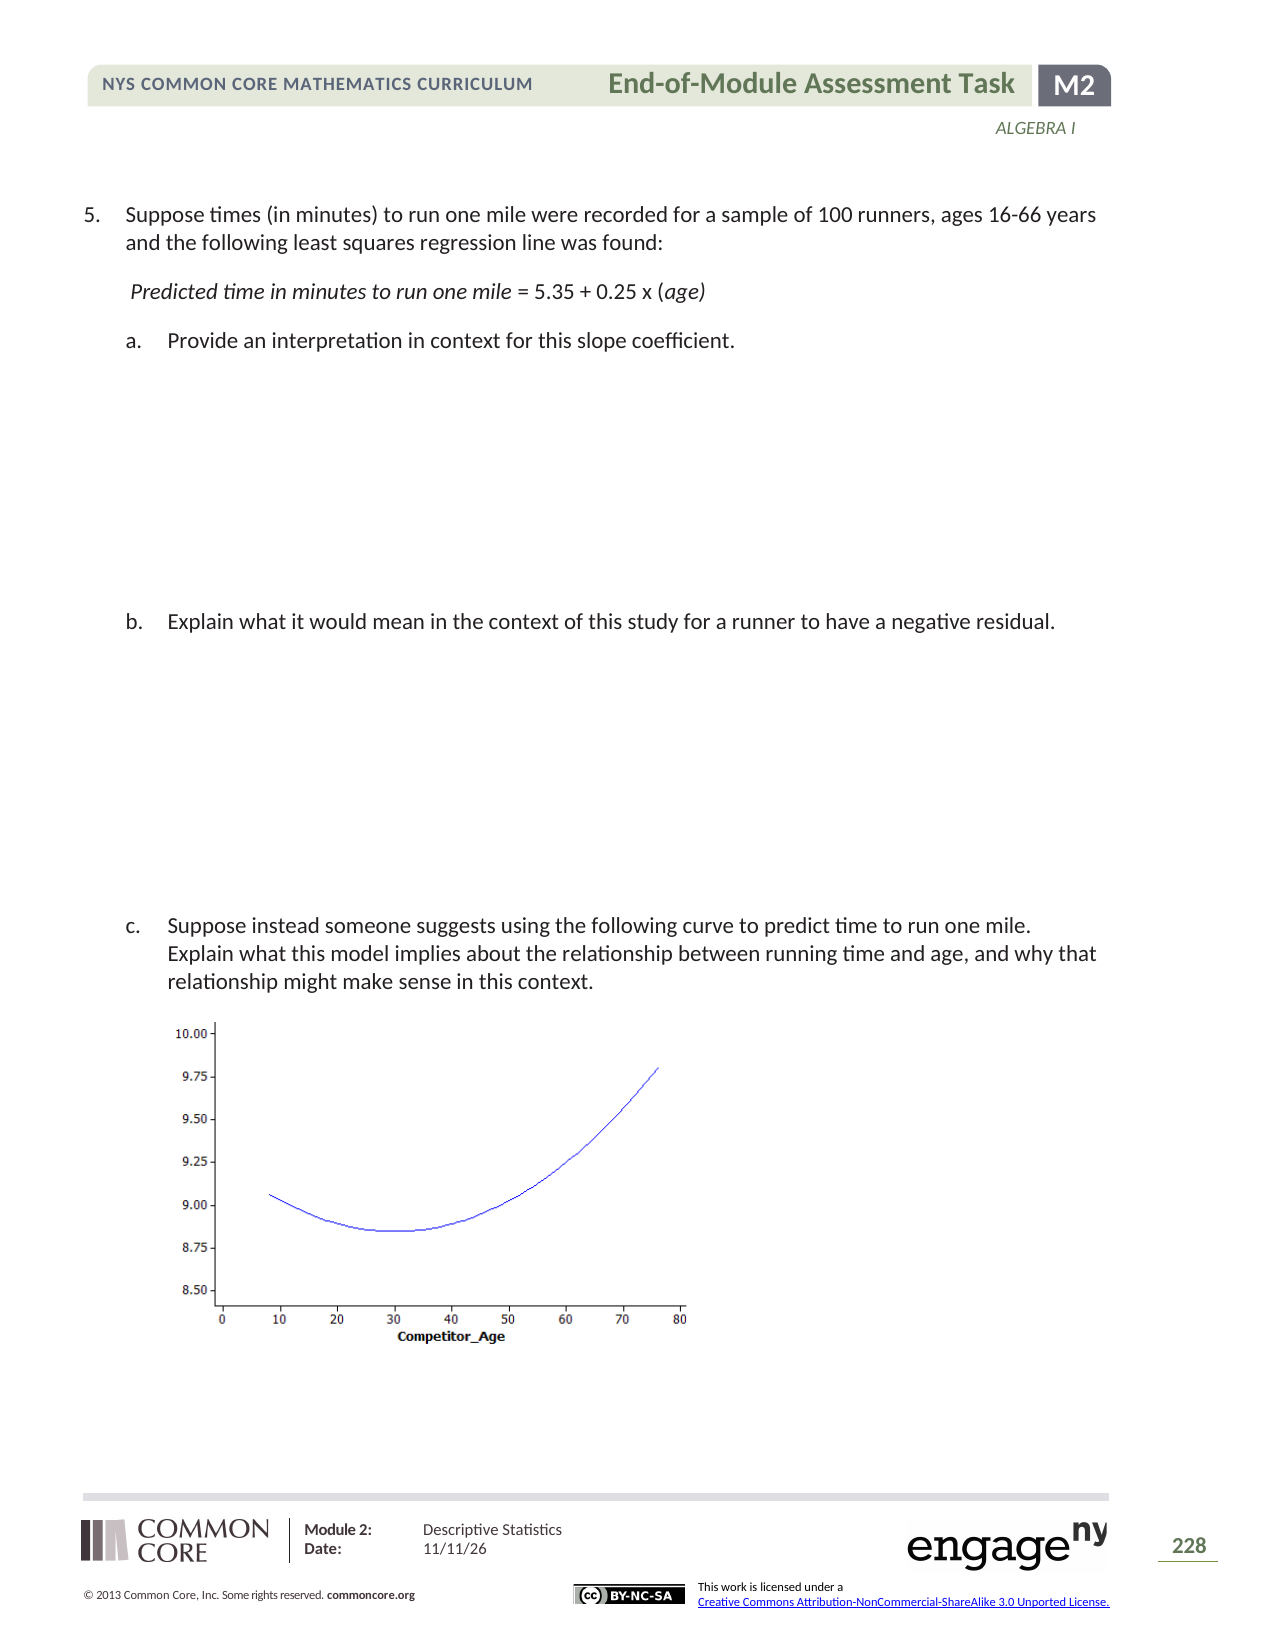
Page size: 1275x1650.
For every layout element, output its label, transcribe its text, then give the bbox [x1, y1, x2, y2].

list Explain what it would mean in the context of this study for a runner to have a negative residual. [125, 607, 1108, 635]
picture [81, 1517, 269, 1562]
list Suppose instead someone suggests using the following curve to predict time to run one mile. Explain what this model implies about the relationship between running time and age, and why that relationship might make sense in this context. [125, 911, 1108, 995]
text Predicted time in minutes to run one mile = 5.35 + 0.25 x (age) [130, 277, 1108, 305]
list Provide an interpretation in context for this slope coefficient. [125, 326, 1108, 354]
picture [572, 1584, 685, 1604]
picture [167, 1022, 687, 1352]
list Suppose times (in minutes) to run one mile were recorded for a sample of 100 runners, ages 16-66 years and the following least squares regression line was found: [83, 200, 1108, 256]
picture [906, 1518, 1107, 1573]
